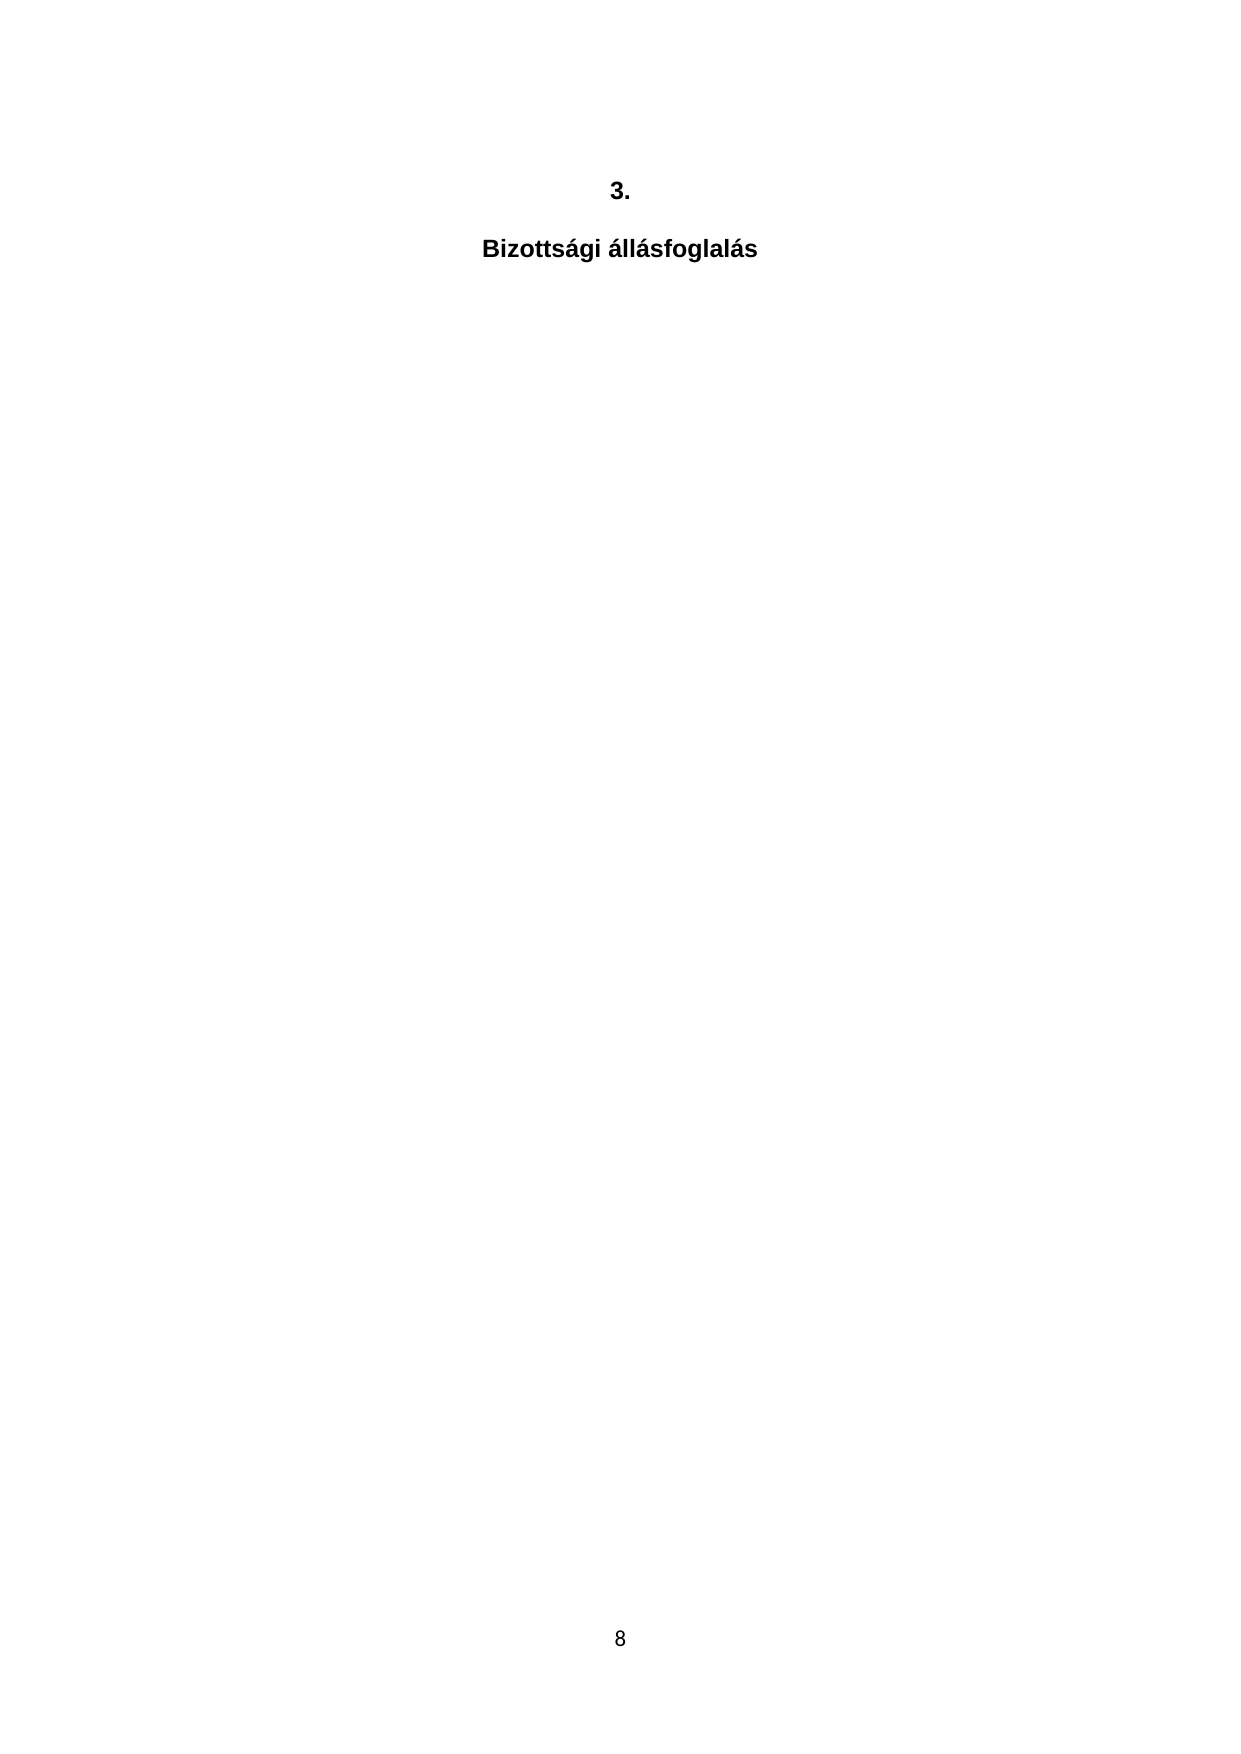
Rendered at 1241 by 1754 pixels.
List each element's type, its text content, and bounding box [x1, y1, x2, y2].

text 3. [148, 176, 1093, 205]
text Bizottsági állásfoglalás [148, 234, 1093, 263]
